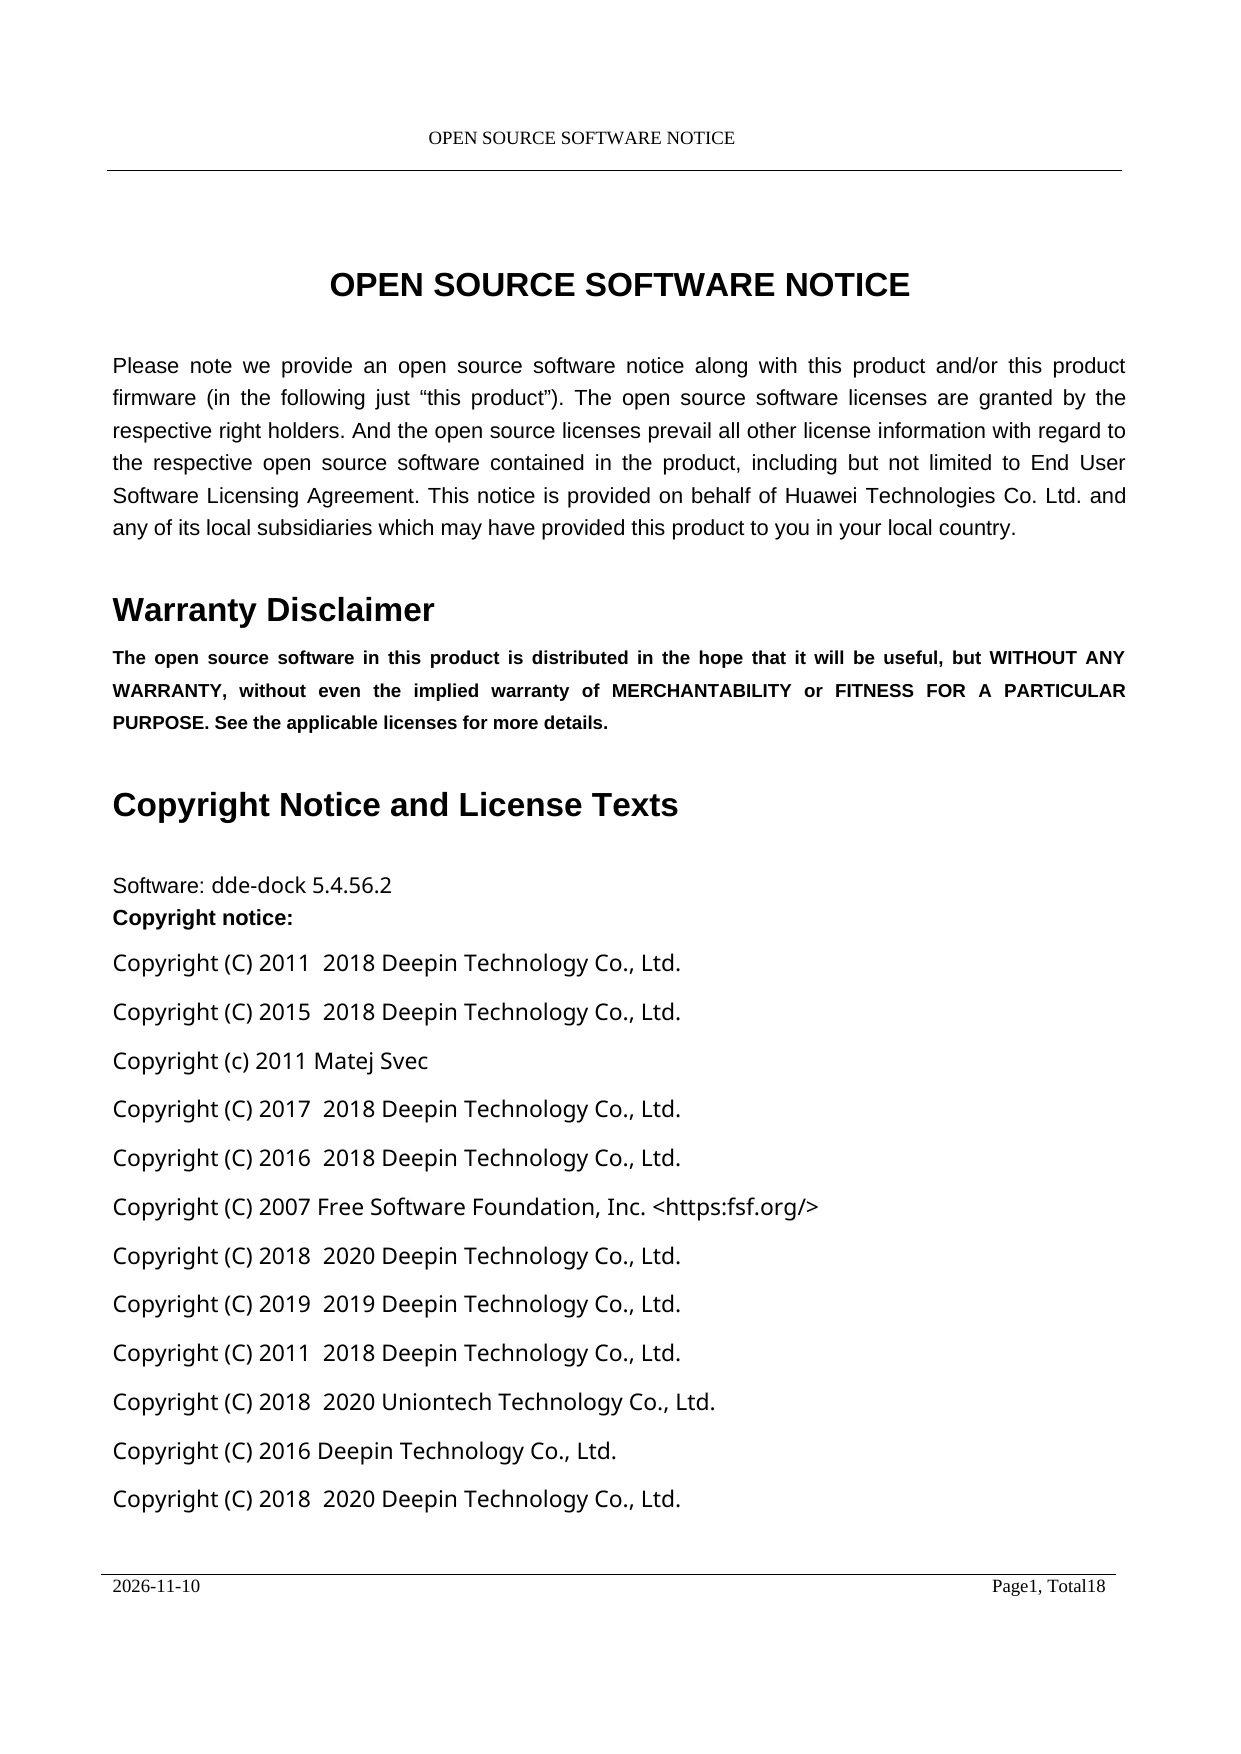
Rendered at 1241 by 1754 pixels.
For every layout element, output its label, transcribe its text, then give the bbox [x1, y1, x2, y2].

text Please note we provide an open source software notice along with this product and/or this product firmware (in the following just “this product”). The open source software licenses are granted by the respective right holders. And the open source licenses prevail all other license information with regard to the respective open source software contained in the product, including but not limited to End User Software Licensing Agreement. This notice is provided on behalf of Huawei Technologies Co. Ltd. and any of its local subsidiaries which may have provided this product to you in your local country. [112, 349, 1128, 544]
text Copyright (C) 2011 2018 Deepin Technology Co., Ltd. Copyright (C) 2015 2018 Deepin Technology Co., Ltd. Copyright (c) 2011 Matej Svec Copyright (C) 2017 2018 Deepin Technology Co., Ltd. Copyright (C) 2016 2018 Deepin Technology Co., Ltd. Copyright (C) 2007 Free Software Foundation, Inc. <https:fsf.org/> ﻿Copyright (C) 2018 2020 Deepin Technology Co., Ltd. Copyright (C) 2019 2019 Deepin Technology Co., Ltd. ﻿Copyright (C) 2011 2018 Deepin Technology Co., Ltd. Copyright (C) 2018 2020 Uniontech Technology Co., Ltd. Copyright (C) 2016 Deepin Technology Co., Ltd. Copyright (C) 2018 2020 Deepin Technology Co., Ltd. [112, 947, 1128, 1564]
text Warranty Disclaimer [112, 576, 1128, 641]
text Software: dde-dock 5.4.56.2 [112, 869, 1128, 901]
text Copyright Notice and License Texts [112, 771, 1128, 836]
text OPEN SOURCE SOFTWARE NOTICE [112, 251, 1128, 316]
text Copyright notice: [112, 901, 1128, 934]
text The open source software in this product is distributed in the hope that it will be useful, but WITHOUT ANY WARRANTY, without even the implied warranty of MERCHANTABILITY or FITNESS FOR A PARTICULAR PURPOSE. See the applicable licenses for more details. [112, 641, 1128, 739]
